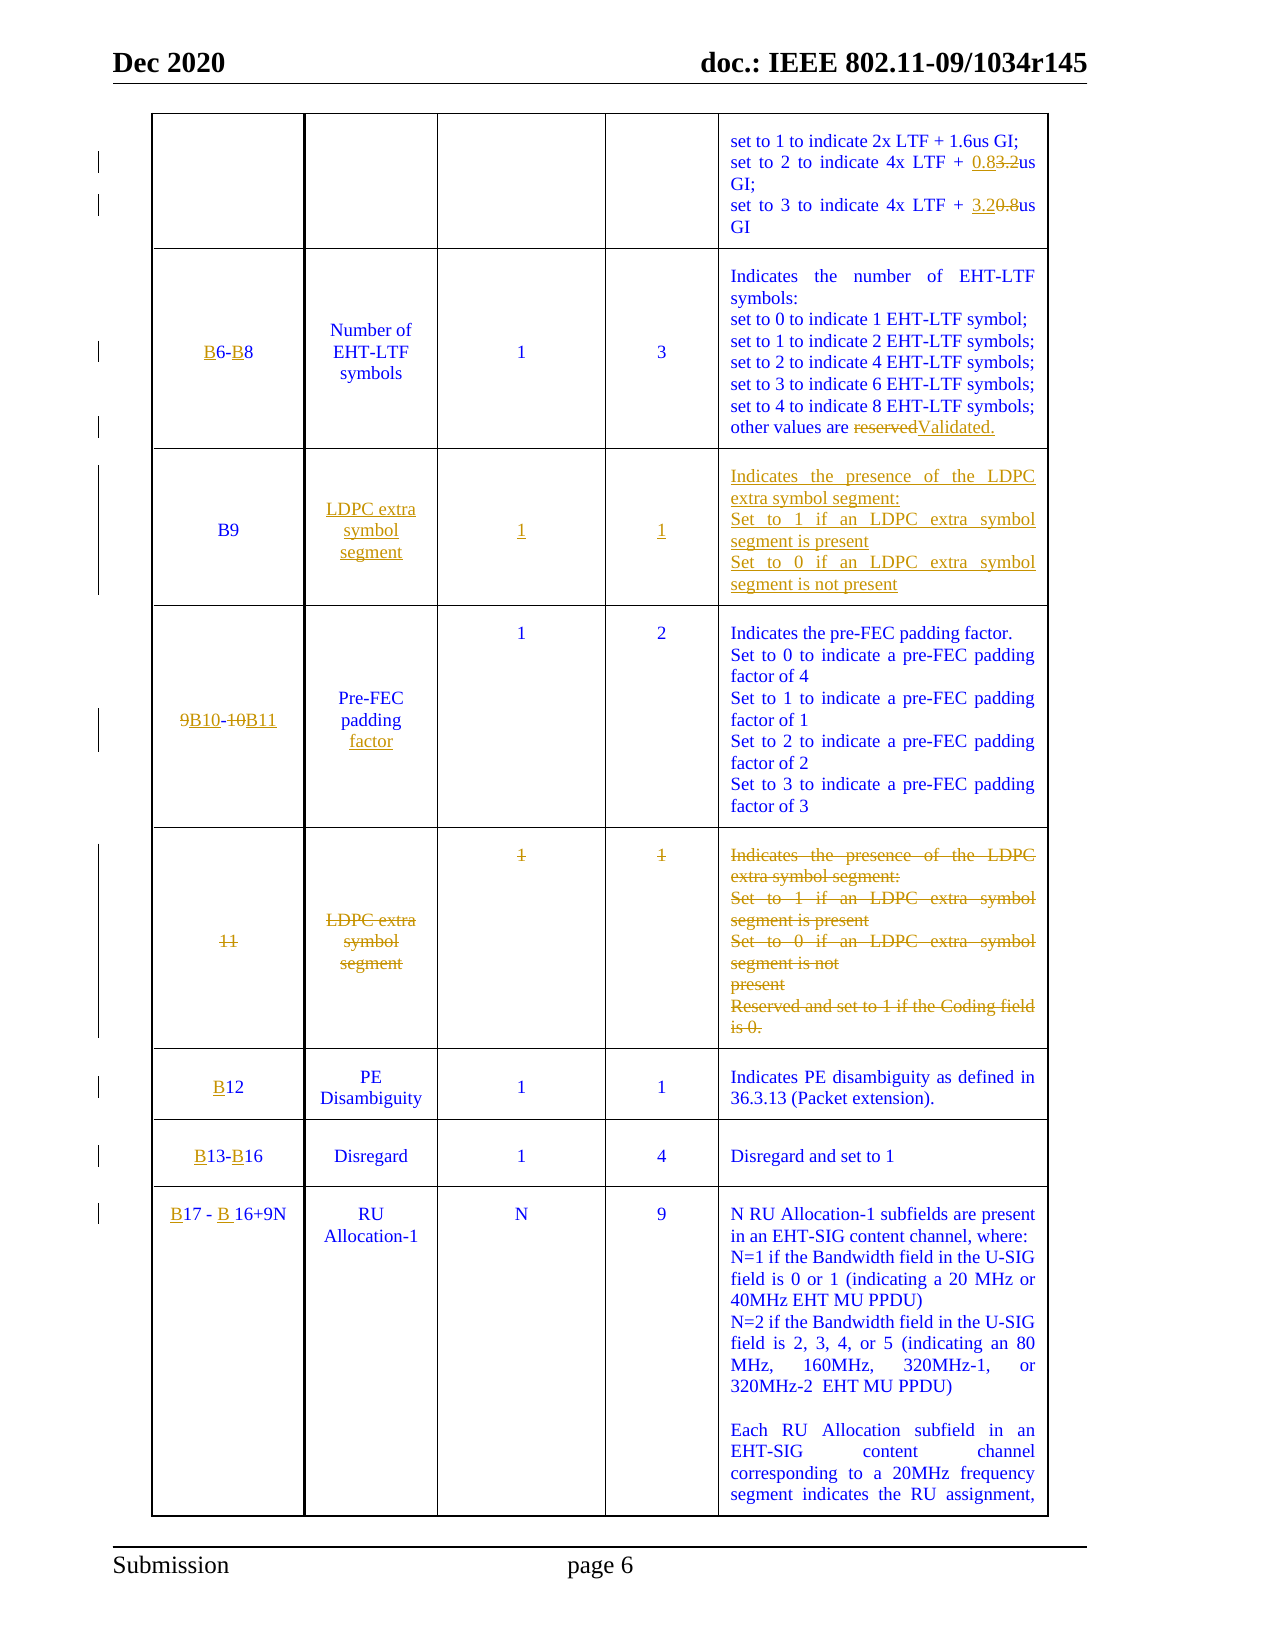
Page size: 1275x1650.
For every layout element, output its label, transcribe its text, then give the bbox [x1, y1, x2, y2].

table_cell 4 [606, 1142, 718, 1207]
table_cell Pre-FEC padding [306, 628, 437, 848]
table_cell 1 [438, 628, 605, 848]
table_cell Indicates the number of EHT-LTF symbols: set to 0 to indicate 1 EHT-LTF symbol; set to 1 to indicate 2 EHT-LTF symbols; set to 2 to indicate 4 EHT-LTF symbols; set to 3 to indicate 6 EHT-LTF symbols; set to 4 to indicate 8 EHT-LTF symbols; other values are [719, 271, 1047, 469]
table_cell 12 [153, 1071, 303, 1141]
table_cell 17 - 16+9N [153, 1208, 303, 1515]
table_cell 1 [438, 1071, 605, 1141]
table_cell 3 [606, 271, 718, 469]
table_cell [606, 849, 718, 1070]
table_cell 13-16 [153, 1142, 303, 1207]
table_cell Disregard and set to 1 [719, 1142, 1047, 1207]
table_cell Indicates the pre-FEC padding factor. Set to 0 to indicate a pre-FEC padding factor of 4 Set to 1 to indicate a pre-FEC padding factor of 1 Set to 2 to indicate a pre-FEC padding factor of 2 Set to 3 to indicate a pre-FEC padding factor of 3 [719, 628, 1047, 848]
table_cell [306, 471, 437, 627]
table_cell PE Disambiguity [306, 1071, 437, 1141]
table_cell [719, 849, 1047, 1070]
table_cell 2 [606, 114, 718, 269]
table_cell [606, 471, 718, 627]
table_cell Disregard [306, 1142, 437, 1207]
table_cell 9 [606, 1208, 718, 1515]
table_cell N [438, 1208, 605, 1515]
table_cell 6-8 [153, 271, 303, 469]
table_cell 1 [606, 1071, 718, 1141]
table_cell RU Allocation-1 [306, 1208, 437, 1515]
table_cell [438, 471, 605, 627]
table_cell 1 [438, 271, 605, 469]
table_cell [306, 849, 437, 1070]
table_cell [438, 849, 605, 1070]
table_cell 1 [438, 1142, 605, 1207]
table_cell 1 [438, 114, 605, 269]
table_cell GI+LTF size [306, 114, 437, 269]
table_cell Indicates PE disambiguity as defined in 36.3.13 (Packet extension). [719, 1071, 1047, 1141]
table_cell [153, 849, 303, 1070]
table_cell Number of EHT-LTF symbols [306, 271, 437, 469]
table_cell - [153, 628, 303, 848]
table_cell [719, 471, 1047, 627]
table_cell B9 [153, 471, 303, 627]
table_cell 4-5 [153, 114, 303, 269]
table_cell 2 [606, 628, 718, 848]
